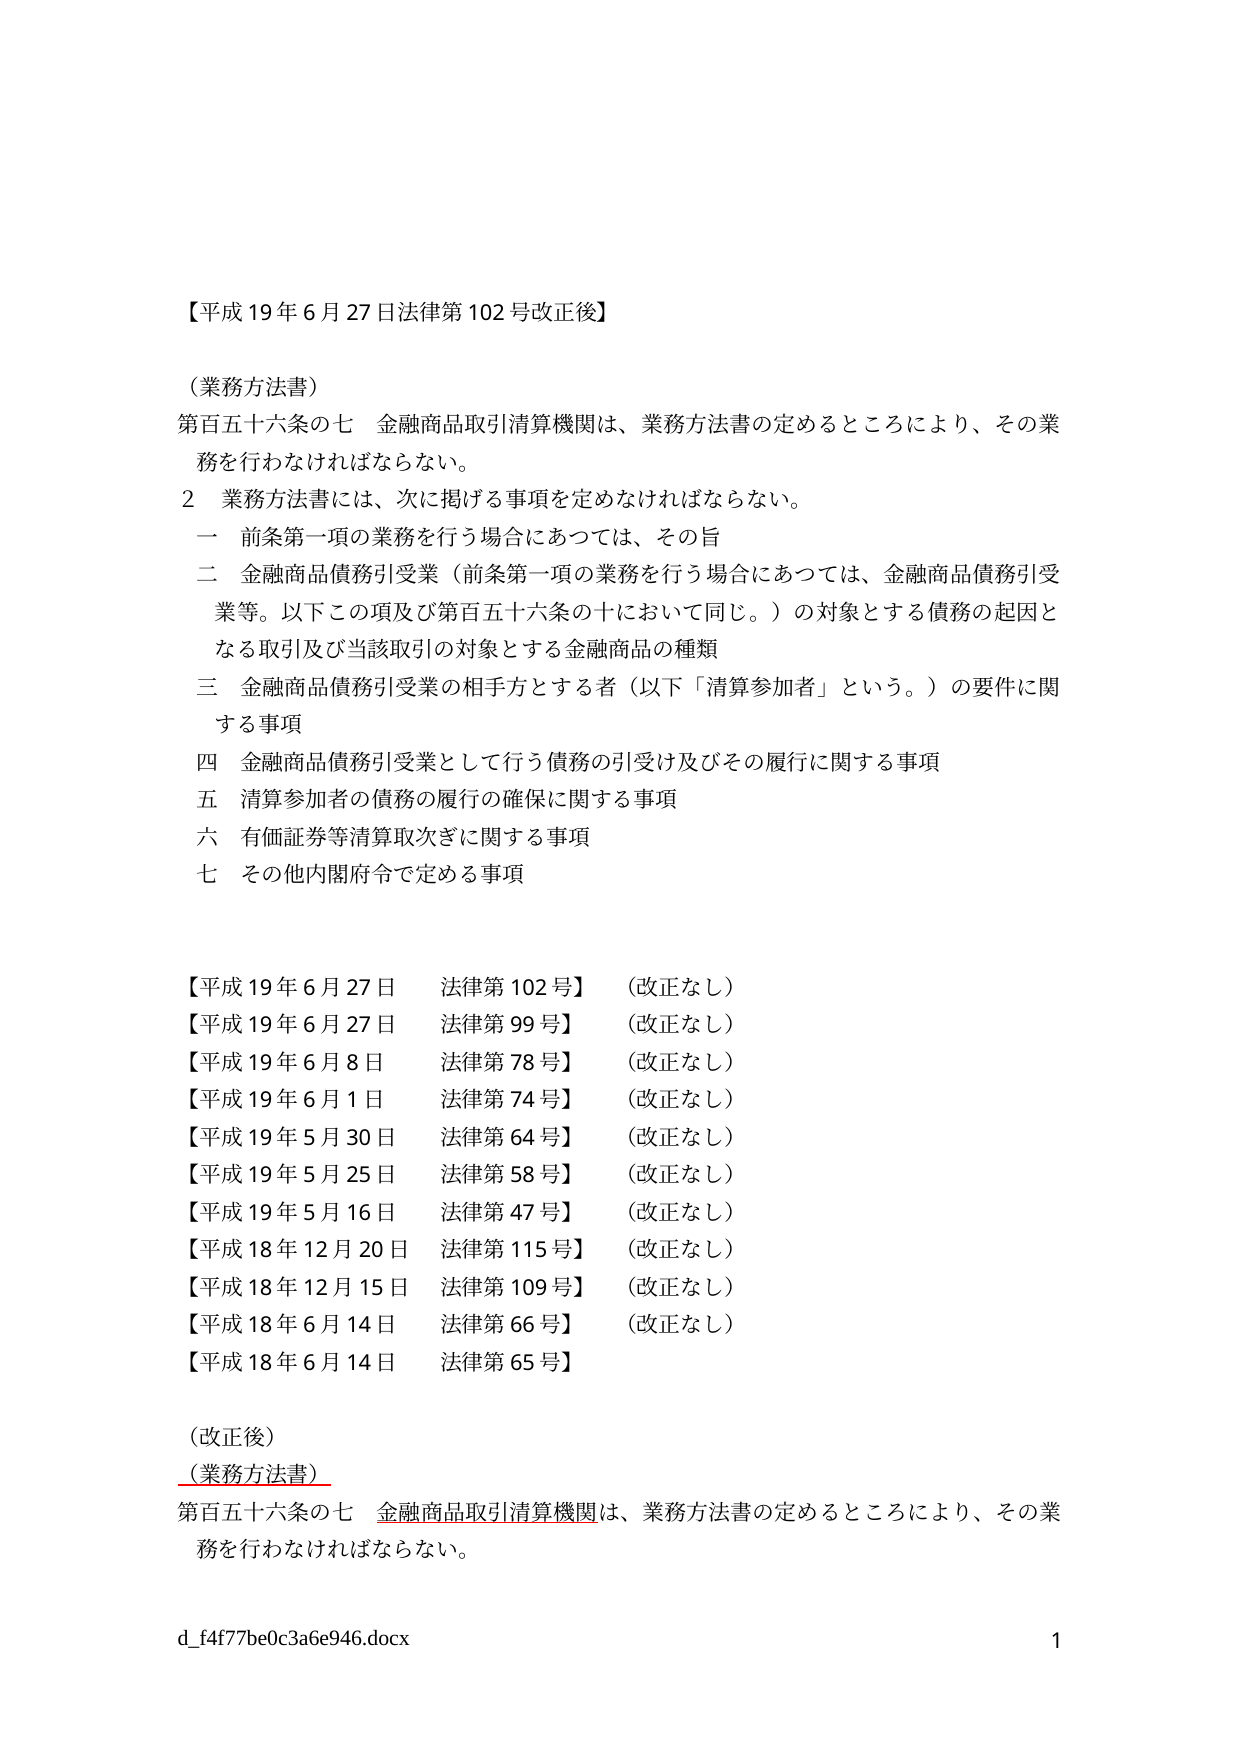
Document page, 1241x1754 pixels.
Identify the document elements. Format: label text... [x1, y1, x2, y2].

text 【平成19年5月30日 法律第64号】 （改正なし） [177, 1117, 1063, 1154]
text 二 金融商品債務引受業（前条第一項の業務を行う場合にあつては、金融商品債務引受業等。以下この項及び第百五十六条の十において同じ。）の対象とする債務の起因となる取引及び当該取引の対象とする金融商品の種類 [196, 554, 1063, 667]
text （業務方法書） [177, 1454, 1063, 1492]
text 【平成19年6月27日 法律第99号】 （改正なし） [177, 1004, 1063, 1042]
text 【平成18年12月20日 法律第115号】 （改正なし） [177, 1229, 1063, 1267]
text 第百五十六条の七 金融商品取引清算機関は、業務方法書の定めるところにより、その業務を行わなければならない。 [177, 1492, 1063, 1567]
text （改正後） [177, 1417, 1063, 1454]
text 三 金融商品債務引受業の相手方とする者（以下「清算参加者」という。）の要件に関する事項 [196, 667, 1063, 742]
text 七 その他内閣府令で定める事項 [196, 854, 1063, 892]
text ２ 業務方法書には、次に掲げる事項を定めなければならない。 [177, 479, 1063, 517]
text 【平成19年6月8日 法律第78号】 （改正なし） [177, 1042, 1063, 1079]
text 【平成18年6月14日 法律第65号】 [177, 1342, 1063, 1379]
text 【平成19年5月16日 法律第47号】 （改正なし） [177, 1192, 1063, 1229]
text 【平成19年5月25日 法律第58号】 （改正なし） [177, 1154, 1063, 1192]
text 【平成19年6月1日 法律第74号】 （改正なし） [177, 1079, 1063, 1117]
text 第百五十六条の七 金融商品取引清算機関は、業務方法書の定めるところにより、その業務を行わなければならない。 [177, 404, 1063, 479]
text 【平成18年6月14日 法律第66号】 （改正なし） [177, 1304, 1063, 1342]
text （業務方法書） [177, 367, 1063, 404]
text 【平成18年12月15日 法律第109号】 （改正なし） [177, 1267, 1063, 1304]
text 四 金融商品債務引受業として行う債務の引受け及びその履行に関する事項 [196, 742, 1063, 779]
text 六 有価証券等清算取次ぎに関する事項 [196, 817, 1063, 854]
text 一 前条第一項の業務を行う場合にあつては、その旨 [196, 517, 1063, 554]
text 【平成19年6月27日法律第102号改正後】 [177, 292, 1063, 329]
text 【平成19年6月27日 法律第102号】 （改正なし） [177, 967, 1063, 1004]
text 五 清算参加者の債務の履行の確保に関する事項 [196, 779, 1063, 817]
